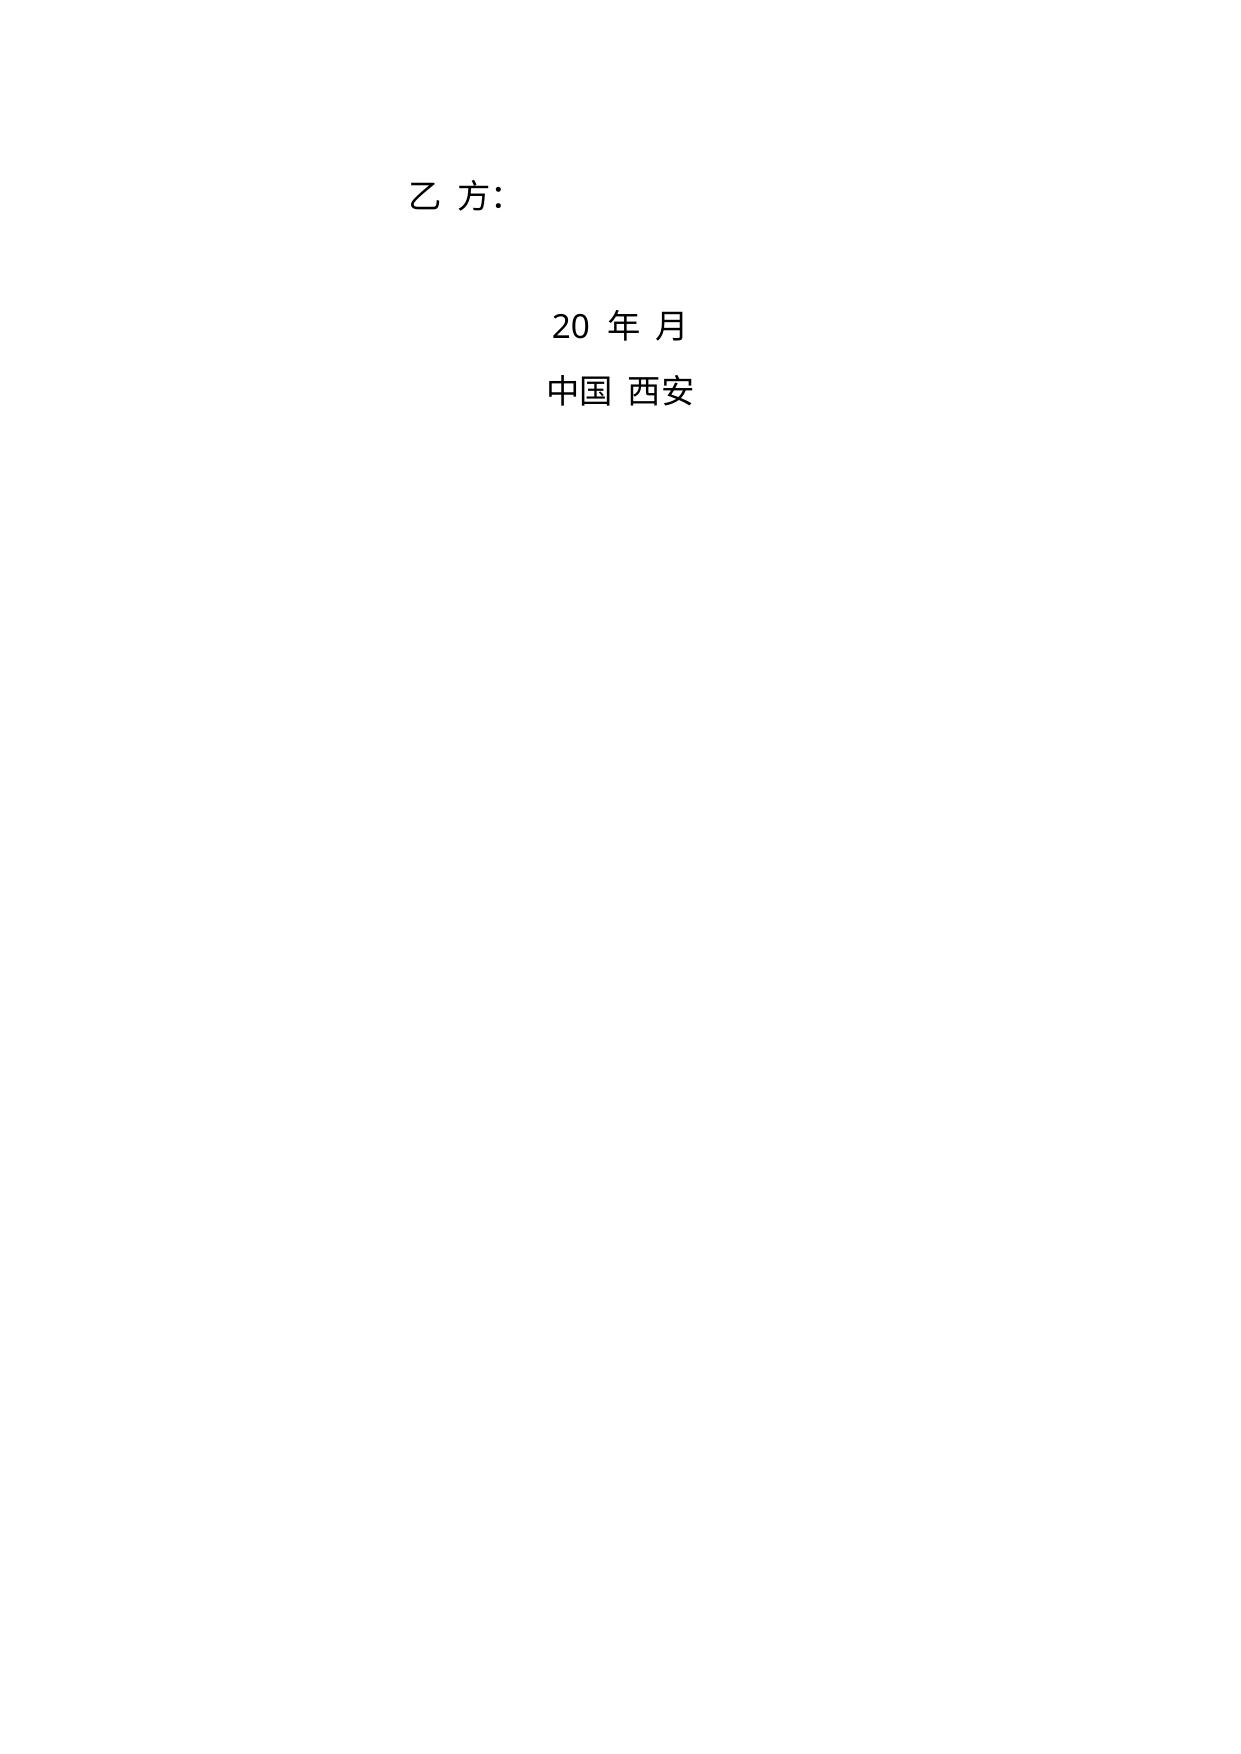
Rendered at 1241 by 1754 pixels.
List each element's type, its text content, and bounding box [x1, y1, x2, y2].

text 20 年 月 [187, 292, 1053, 357]
text 乙 方： [187, 162, 1053, 227]
text 中国 西安 [187, 357, 1053, 422]
